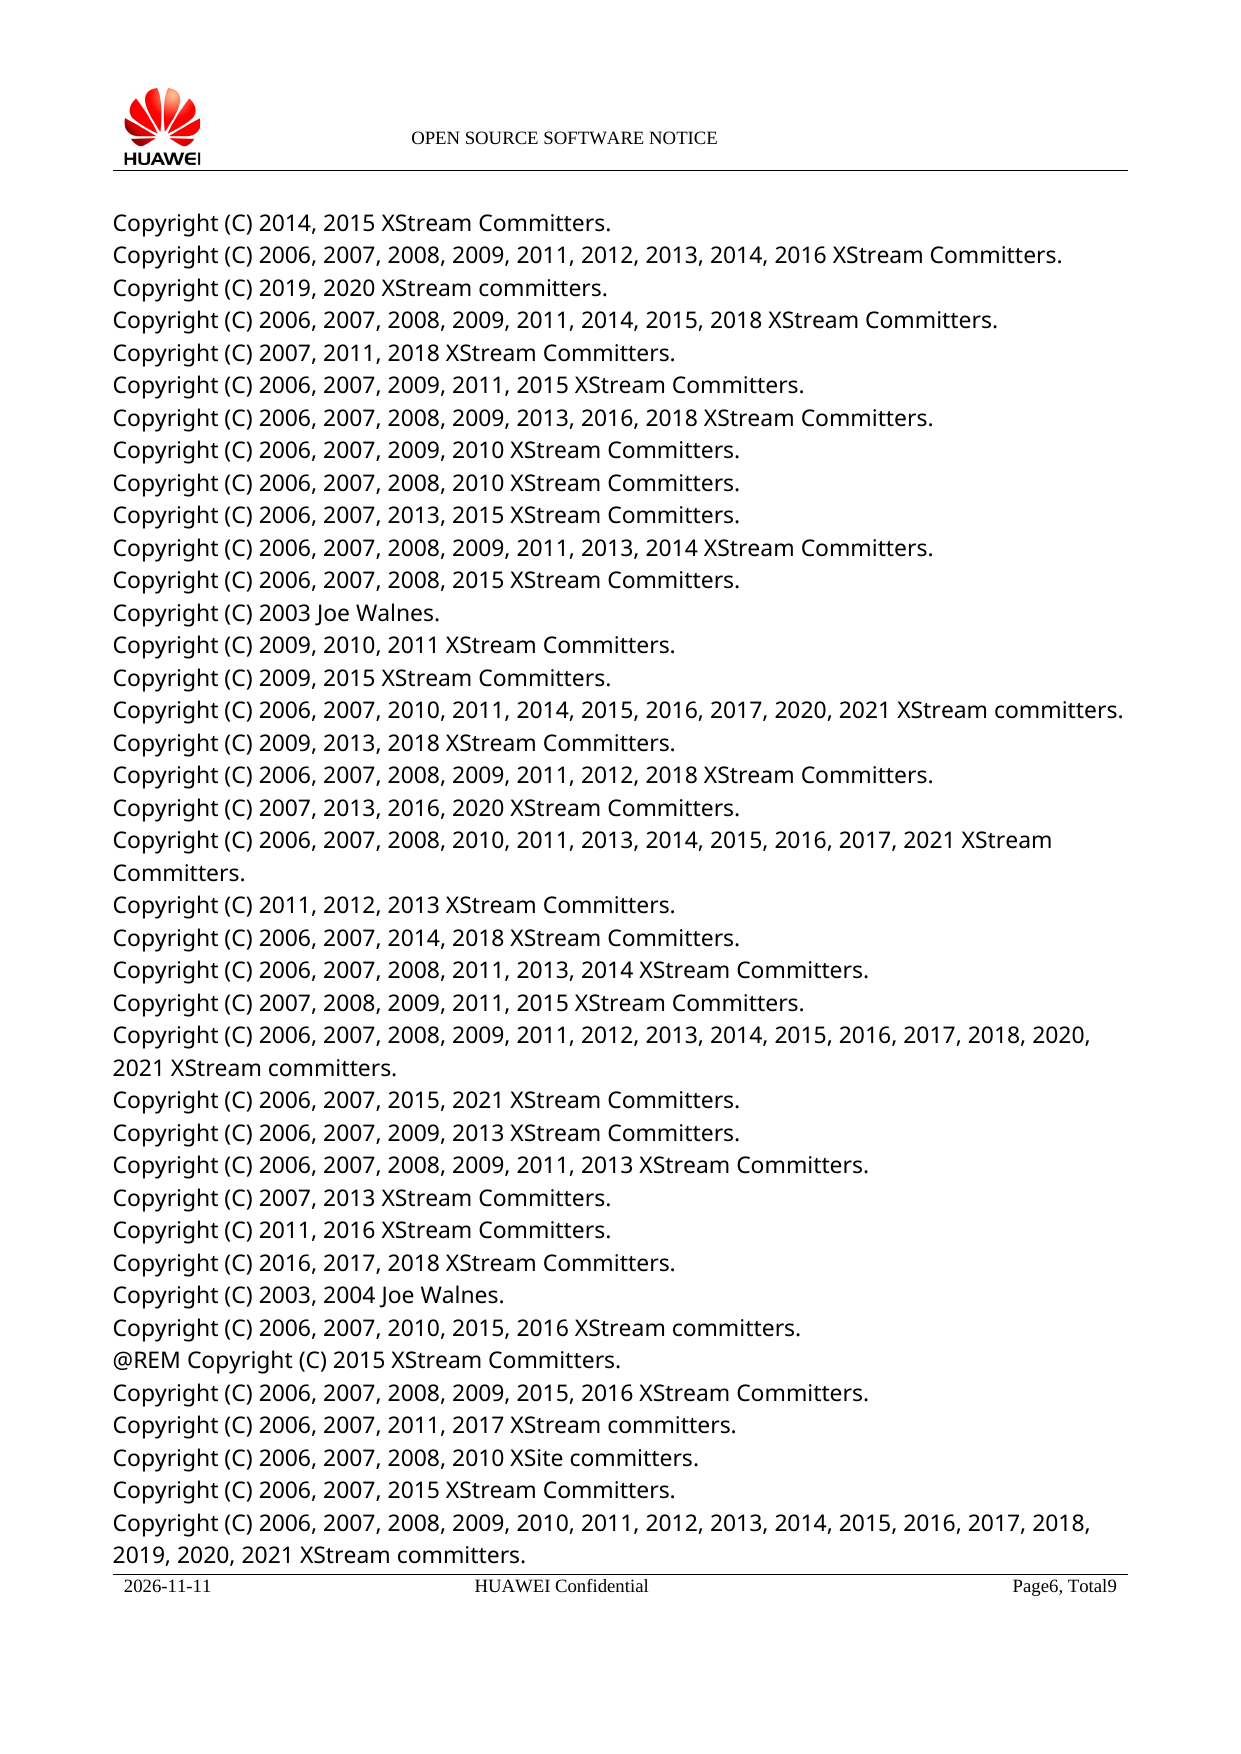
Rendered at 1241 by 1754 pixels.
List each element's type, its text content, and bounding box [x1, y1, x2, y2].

picture [124, 88, 201, 165]
